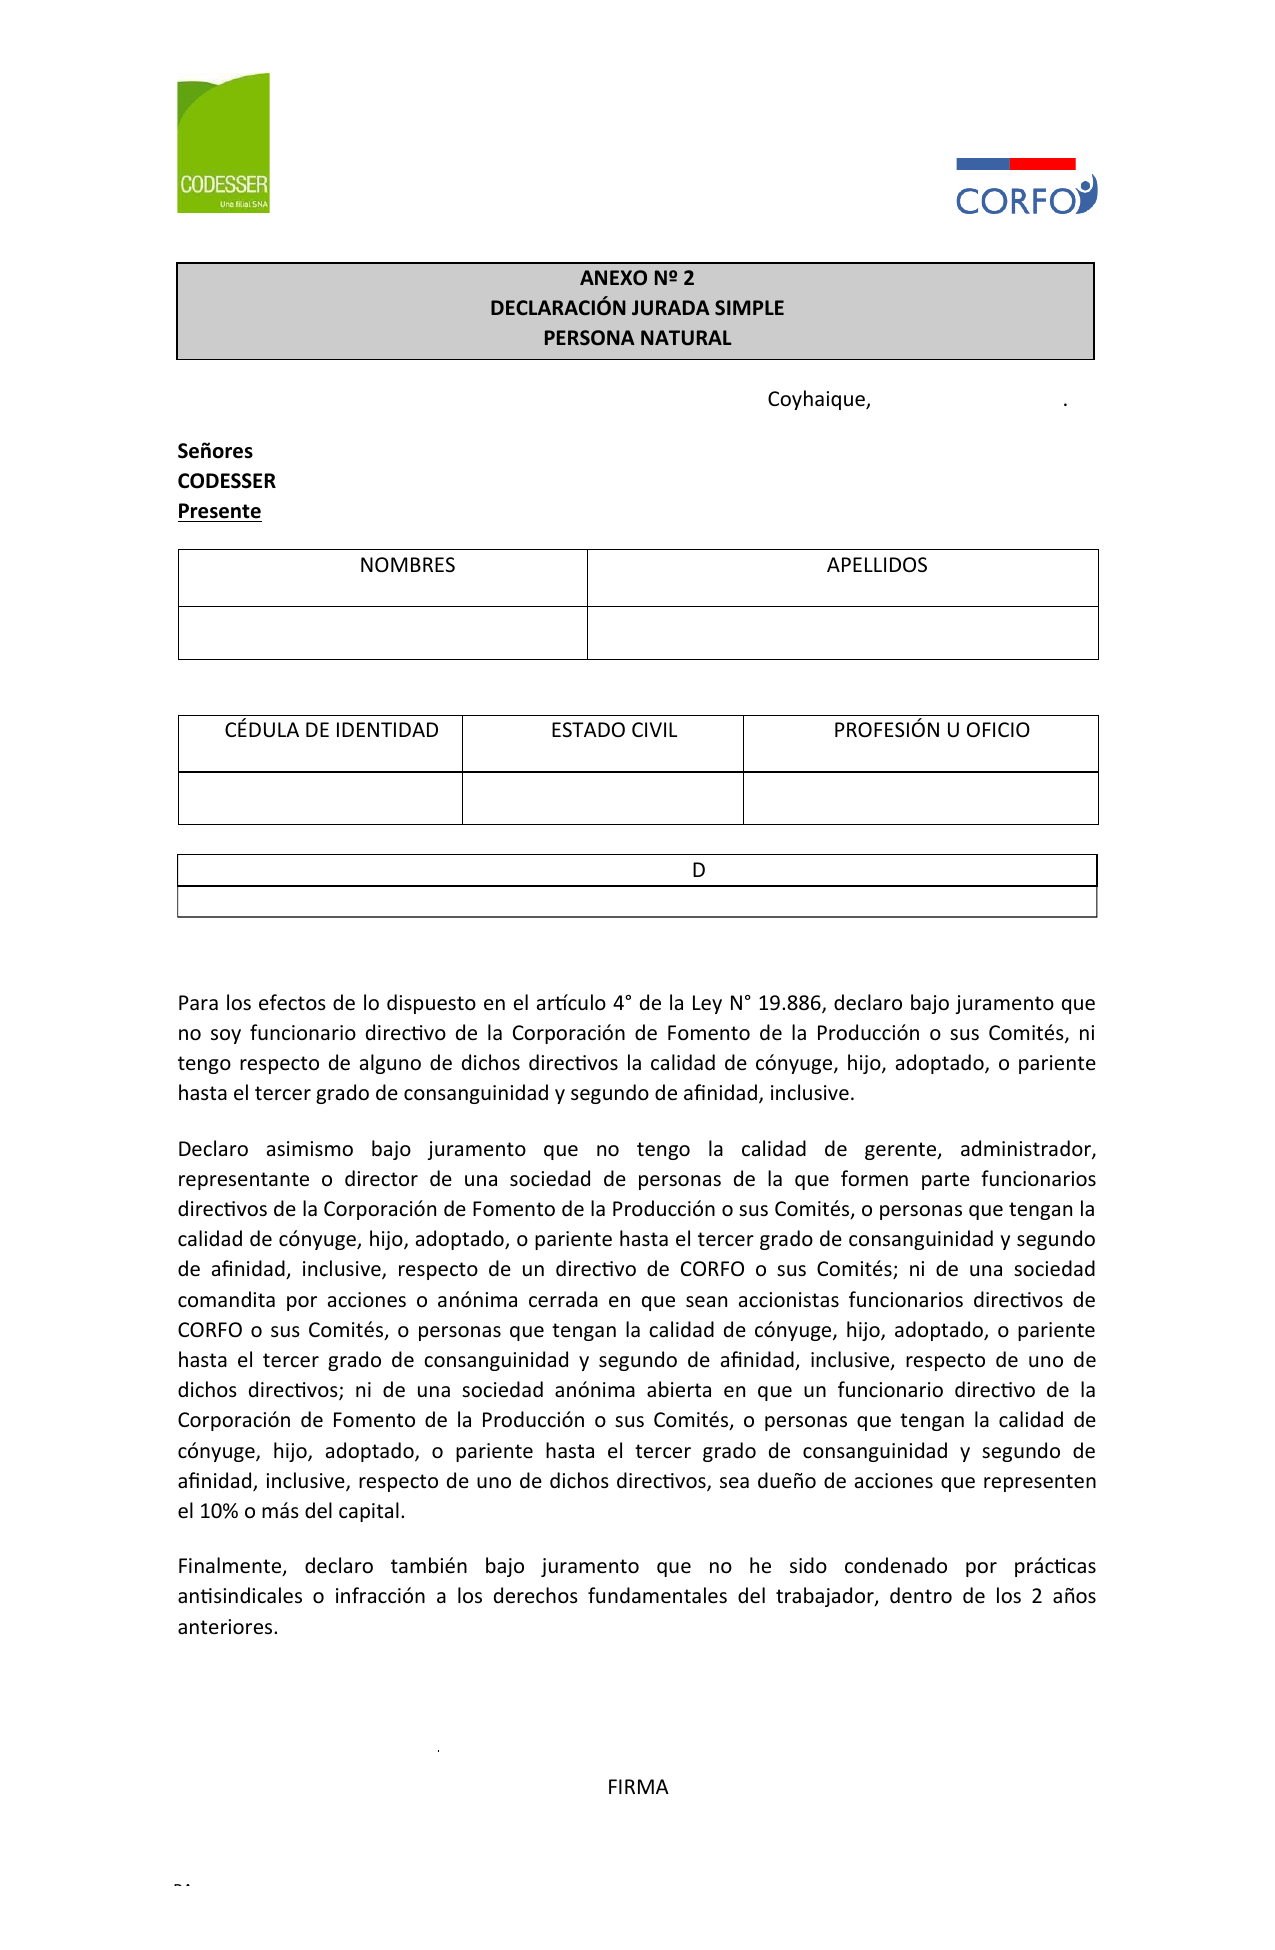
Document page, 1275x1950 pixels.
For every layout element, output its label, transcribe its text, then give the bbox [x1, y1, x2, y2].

text Para los efectos de lo dispuesto en el artículo 4° de la Ley N° 19.886, declaro bajo juramento que no soy funcionario directivo de la Corporación de Fomento de la Producción o sus Comités, ni tengo respecto de alguno de dichos directivos la calidad de cónyuge, hijo, adoptado, o pariente hasta el tercer grado de consanguinidad y segundo de afinidad, inclusive. [177, 988, 1098, 1107]
table_cell [588, 607, 1098, 658]
text Finalmente, declaro también bajo juramento que no he sido condenado por prácticas antisindicales o infracción a los derechos fundamentales del trabajador, dentro de los 2 años anteriores. [177, 1551, 1098, 1640]
table_cell [744, 773, 1098, 824]
text Coyhaique, . [767, 385, 1110, 412]
table_header PROFESIÓN U OFICIO [744, 716, 1098, 771]
text Presente [177, 496, 1110, 524]
table_cell [179, 607, 587, 658]
table_header CÉDULA DE IDENTIDAD [179, 716, 462, 771]
text FIRMA [342, 1772, 934, 1800]
table_header APELLIDOS [588, 550, 1098, 606]
table_header NOMBRES [179, 550, 587, 606]
text Declaro asimismo bajo juramento que no tengo la calidad de gerente, administrador, representante o director de una sociedad de personas de la que formen parte funcionarios directivos de la Corporación de Fomento de la Producción o sus Comités, o personas que tengan la calidad de cónyuge, hijo, adoptado, o pariente hasta el tercer grado de consanguinidad y segundo de afinidad, inclusive, respecto de un directivo de CORFO o sus Comités; ni de una sociedad comandita por acciones o anónima cerrada en que sean accionistas funcionarios directivos de CORFO o sus Comités, o personas que tengan la calidad de cónyuge, hijo, adoptado, o pariente hasta el tercer grado de consanguinidad y segundo de afinidad, inclusive, respecto de uno de dichos directivos; ni de una sociedad anónima abierta en que un funcionario directivo de la Corporación de Fomento de la Producción o sus Comités, o personas que tengan la calidad de cónyuge, hijo, adoptado, o pariente hasta el tercer grado de consanguinidad y segundo de afinidad, inclusive, respecto de uno de dichos directivos, sea dueño de acciones que representen el 10% o más del capital. [177, 1134, 1098, 1524]
table_cell [463, 773, 743, 824]
table_cell [179, 773, 462, 824]
picture [177, 73, 270, 213]
table_header ESTADO CIVIL [463, 716, 743, 771]
picture [956, 158, 1098, 214]
text Señores CODESSER [177, 437, 314, 494]
